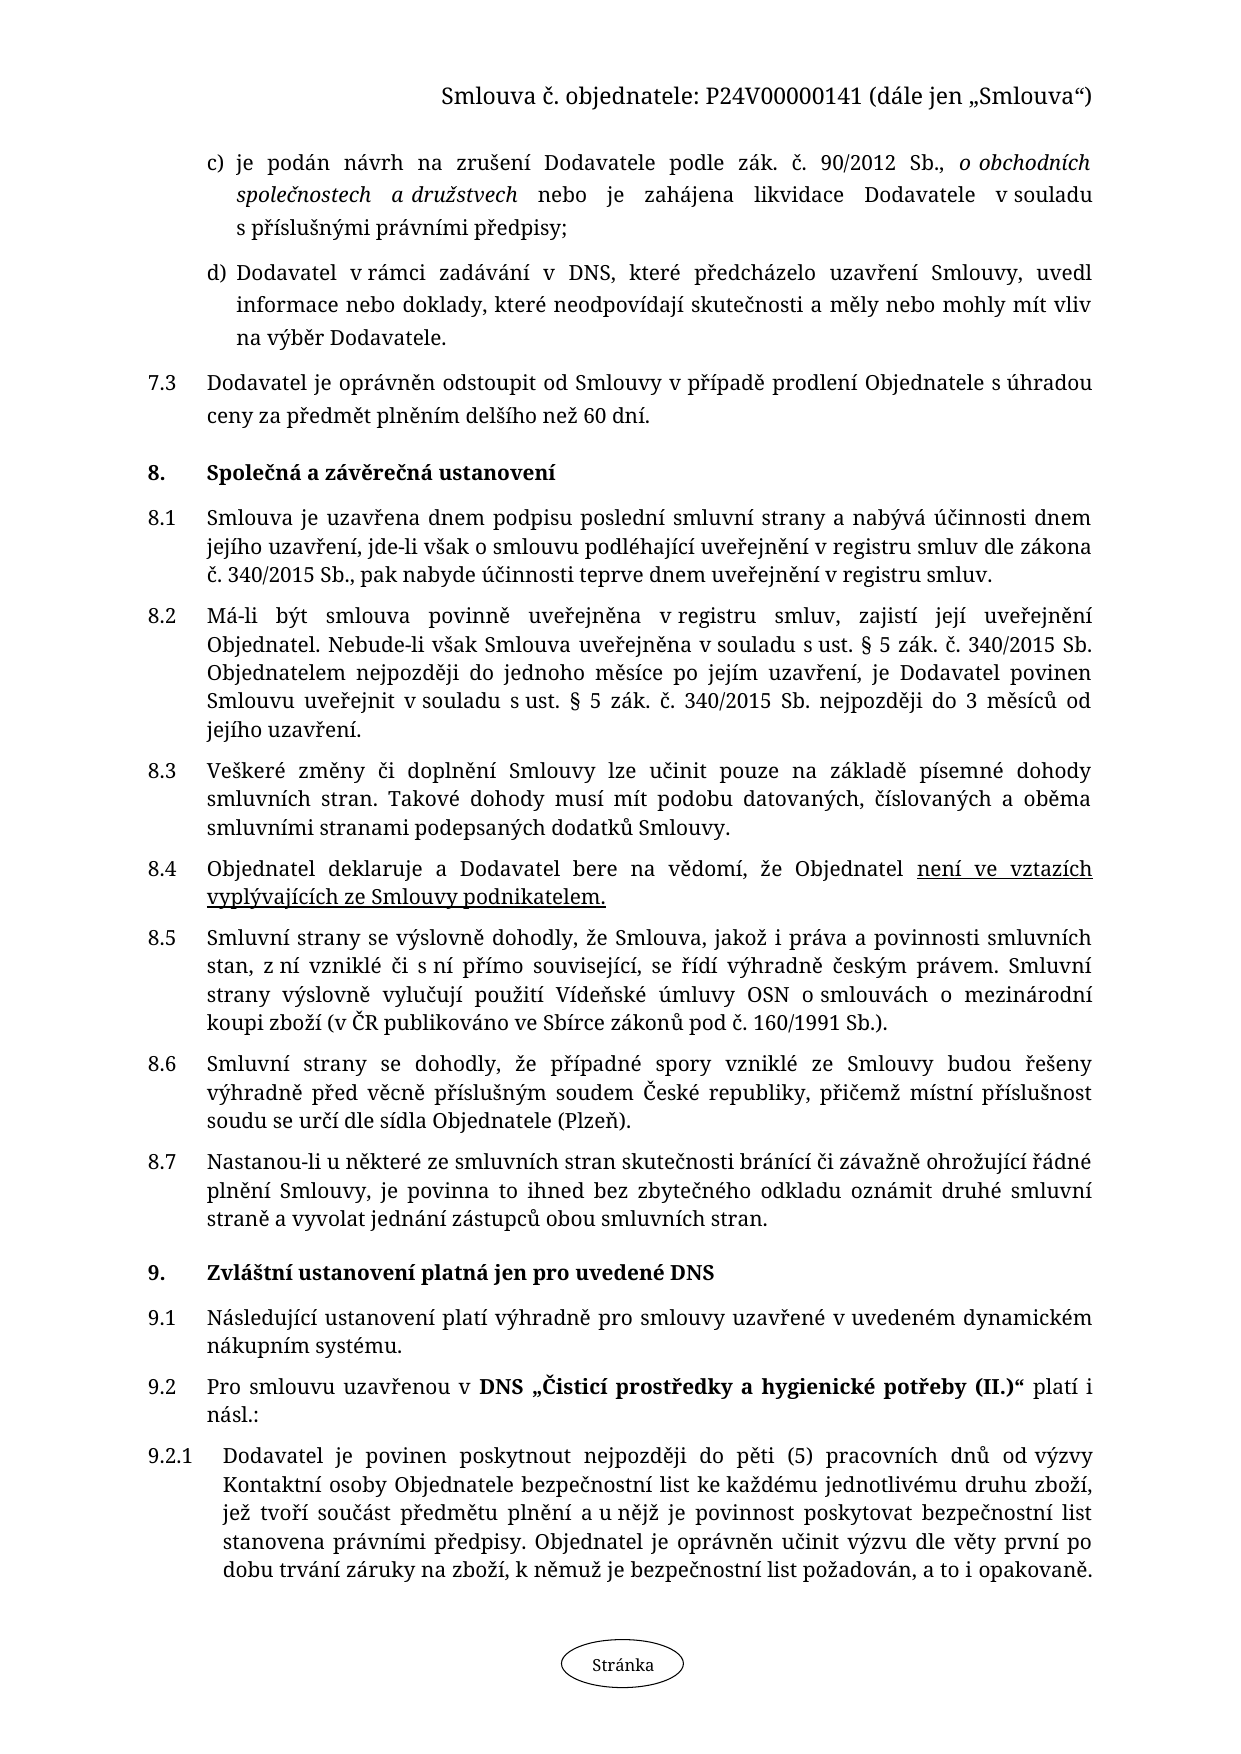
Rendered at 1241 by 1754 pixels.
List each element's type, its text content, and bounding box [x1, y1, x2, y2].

list Dodavatel v rámci zadávání v DNS, které předcházelo uzavření Smlouvy, uvedl informace nebo doklady, které neodpovídají skutečnosti a měly nebo mohly mít vliv na výběr Dodavatele. [207, 258, 1093, 352]
list Zvláštní ustanovení platná jen pro uvedené DNS [148, 1258, 1093, 1286]
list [148, 1441, 1093, 1584]
list Má-li být smlouva povinně uveřejněna v registru smluv, zajistí její uveřejnění Objednatel. Nebude-li však Smlouva uveřejněna v souladu s ust. § 5 zák. č. 340/2015 Sb. Objednatelem nejpozději do jednoho měsíce po jejím uzavření, je Dodavatel povinen Smlouvu uveřejnit v souladu s ust. § 5 zák. č. 340/2015 Sb. nejpozději do 3 měsíců od jejího uzavření. [148, 601, 1093, 743]
list Dodavatel je oprávněn odstoupit od Smlouvy v případě prodlení Objednatele s úhradou ceny za předmět plněním delšího než 60 dní. [148, 368, 1093, 429]
list Následující ustanovení platí výhradně pro smlouvy uzavřené v uvedeném dynamickém nákupním systému. [148, 1303, 1093, 1359]
list Veškeré změny či doplnění Smlouvy lze učinit pouze na základě písemné dohody smluvních stran. Takové dohody musí mít podobu datovaných, číslovaných a oběma smluvními stranami podepsaných dodatků Smlouvy. [148, 756, 1093, 841]
list Smlouva je uzavřena dnem podpisu poslední smluvní strany a nabývá účinnosti dnem jejího uzavření, jde-li však o smlouvu podléhající uveřejnění v registru smluv dle zákona č. 340/2015 Sb., pak nabyde účinnosti teprve dnem uveřejnění v registru smluv. [148, 503, 1093, 589]
list Smluvní strany se výslovně dohodly, že Smlouva, jakož i práva a povinnosti smluvních stan, z ní vzniklé či s ní přímo související, se řídí výhradně českým právem. Smluvní strany výslovně vylučují použití Vídeňské úmluvy OSN o smlouvách o mezinárodní koupi zboží (v ČR publikováno ve Sbírce zákonů pod č. 160/1991 Sb.). [148, 923, 1093, 1037]
list Společná a závěrečná ustanovení [148, 458, 1093, 487]
list Objednatel deklaruje a Dodavatel bere na vědomí, že Objednatel není ve vztazích vyplývajících ze Smlouvy podnikatelem. [148, 854, 1093, 911]
list Nastanou-li u některé ze smluvních stran skutečnosti bránící či závažně ohrožující řádné plnění Smlouvy, je povinna to ihned bez zbytečného odkladu oznámit druhé smluvní straně a vyvolat jednání zástupců obou smluvních stran. [148, 1147, 1093, 1233]
list Smluvní strany se dohodly, že případné spory vzniklé ze Smlouvy budou řešeny výhradně před věcně příslušným soudem České republiky, přičemž místní příslušnost soudu se určí dle sídla Objednatele (Plzeň). [148, 1049, 1093, 1135]
list je podán návrh na zrušení Dodavatele podle zák. č. 90/2012 Sb., o obchodních společnostech a družstvech nebo je zahájena likvidace Dodavatele v souladu s příslušnými právními předpisy; [207, 148, 1093, 241]
list Pro smlouvu uzavřenou v DNS „Čisticí prostředky a hygienické potřeby (II.)“ platí i násl.: [148, 1372, 1093, 1429]
